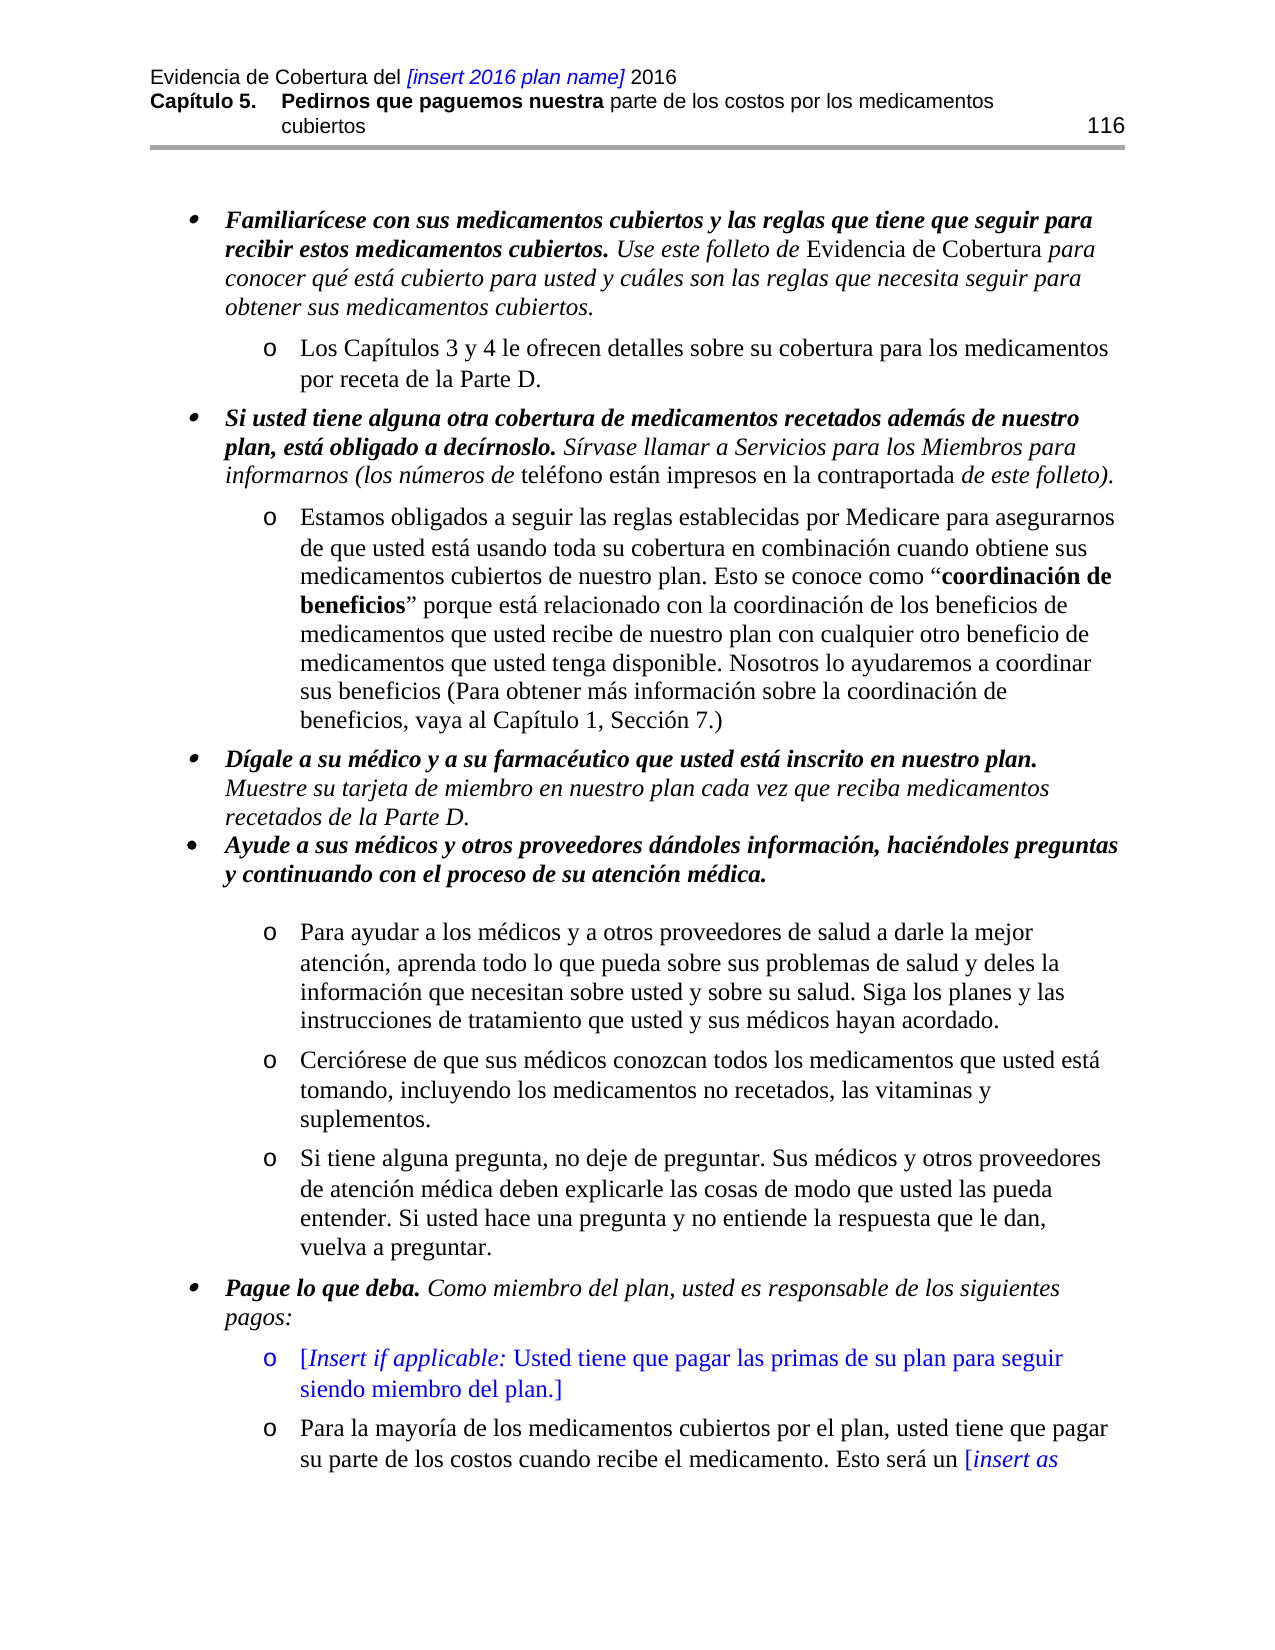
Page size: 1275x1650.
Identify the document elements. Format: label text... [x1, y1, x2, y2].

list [262, 1409, 1125, 1468]
list Si usted tiene alguna otra cobertura de medicamentos recetados además de nuestro plan, está obligado a decírnoslo. Sírvase llamar a Servicios para los Miembros para informarnos (los números de teléfono están impresos en la contraportada de este folleto). [187, 403, 1125, 489]
list Cerciórese de que sus médicos conozcan todos los medicamentos que usted está tomando, incluyendo los medicamentos no recetados, las vitaminas y suplementos. [262, 1041, 1125, 1129]
list Ayude a sus médicos y otros proveedores dándoles información, haciéndoles preguntas y continuando con el proceso de su atención médica. [187, 843, 1125, 901]
list [Insert if applicable: Usted tiene que pagar las primas de su plan para seguir siendo miembro del plan.] [262, 1339, 1125, 1398]
list Si tiene alguna pregunta, no deje de preguntar. Sus médicos y otros proveedores de atención médica deben explicarle las cosas de modo que usted las pueda entender. Si usted hace una pregunta y no entiende la respuesta que le dan, vuelva a preguntar. [262, 1139, 1116, 1256]
list Pague lo que deba. Como miembro del plan, usted es responsable de los siguientes pagos: [187, 1269, 1125, 1326]
list Para ayudar a los médicos y a otros proveedores de salud a darle la mejor atención, aprenda todo lo que pueda sobre sus problemas de salud y deles la información que necesitan sobre usted y sobre su salud. Siga los planes y las instrucciones de tratamiento que usted y sus médicos hayan acordado. [262, 913, 1125, 1030]
list Familiarícese con sus medicamentos cubiertos y las reglas que tiene que seguir para recibir estos medicamentos cubiertos. Use este folleto de Evidencia de Cobertura para conocer qué está cubierto para usted y cuáles son las reglas que necesita seguir para obtener sus medicamentos cubiertos. [187, 206, 1125, 321]
list Dígale a su médico y a su farmacéutico que usted está inscrito en nuestro plan. Muestre su tarjeta de miembro en nuestro plan cada vez que reciba medicamentos recetados de la Parte D. [187, 744, 1125, 831]
list Estamos obligados a seguir las reglas establecidas por Medicare para asegurarnos de que usted está usando toda su cobertura en combinación cuando obtiene sus medicamentos cubiertos de nuestro plan. Esto se conoce como “coordinación de beneficios” porque está relacionado con la coordinación de los beneficios de medicamentos que usted recibe de nuestro plan con cualquier otro beneficio de medicamentos que usted tenga disponible. Nosotros lo ayudaremos a coordinar sus beneficios (Para obtener más información sobre la coordinación de beneficios, vaya al Capítulo 1, Sección 7.) [262, 502, 1116, 734]
list Los Capítulos 3 y 4 le ofrecen detalles sobre su cobertura para los medicamentos por receta de la Parte D. [262, 333, 1125, 393]
